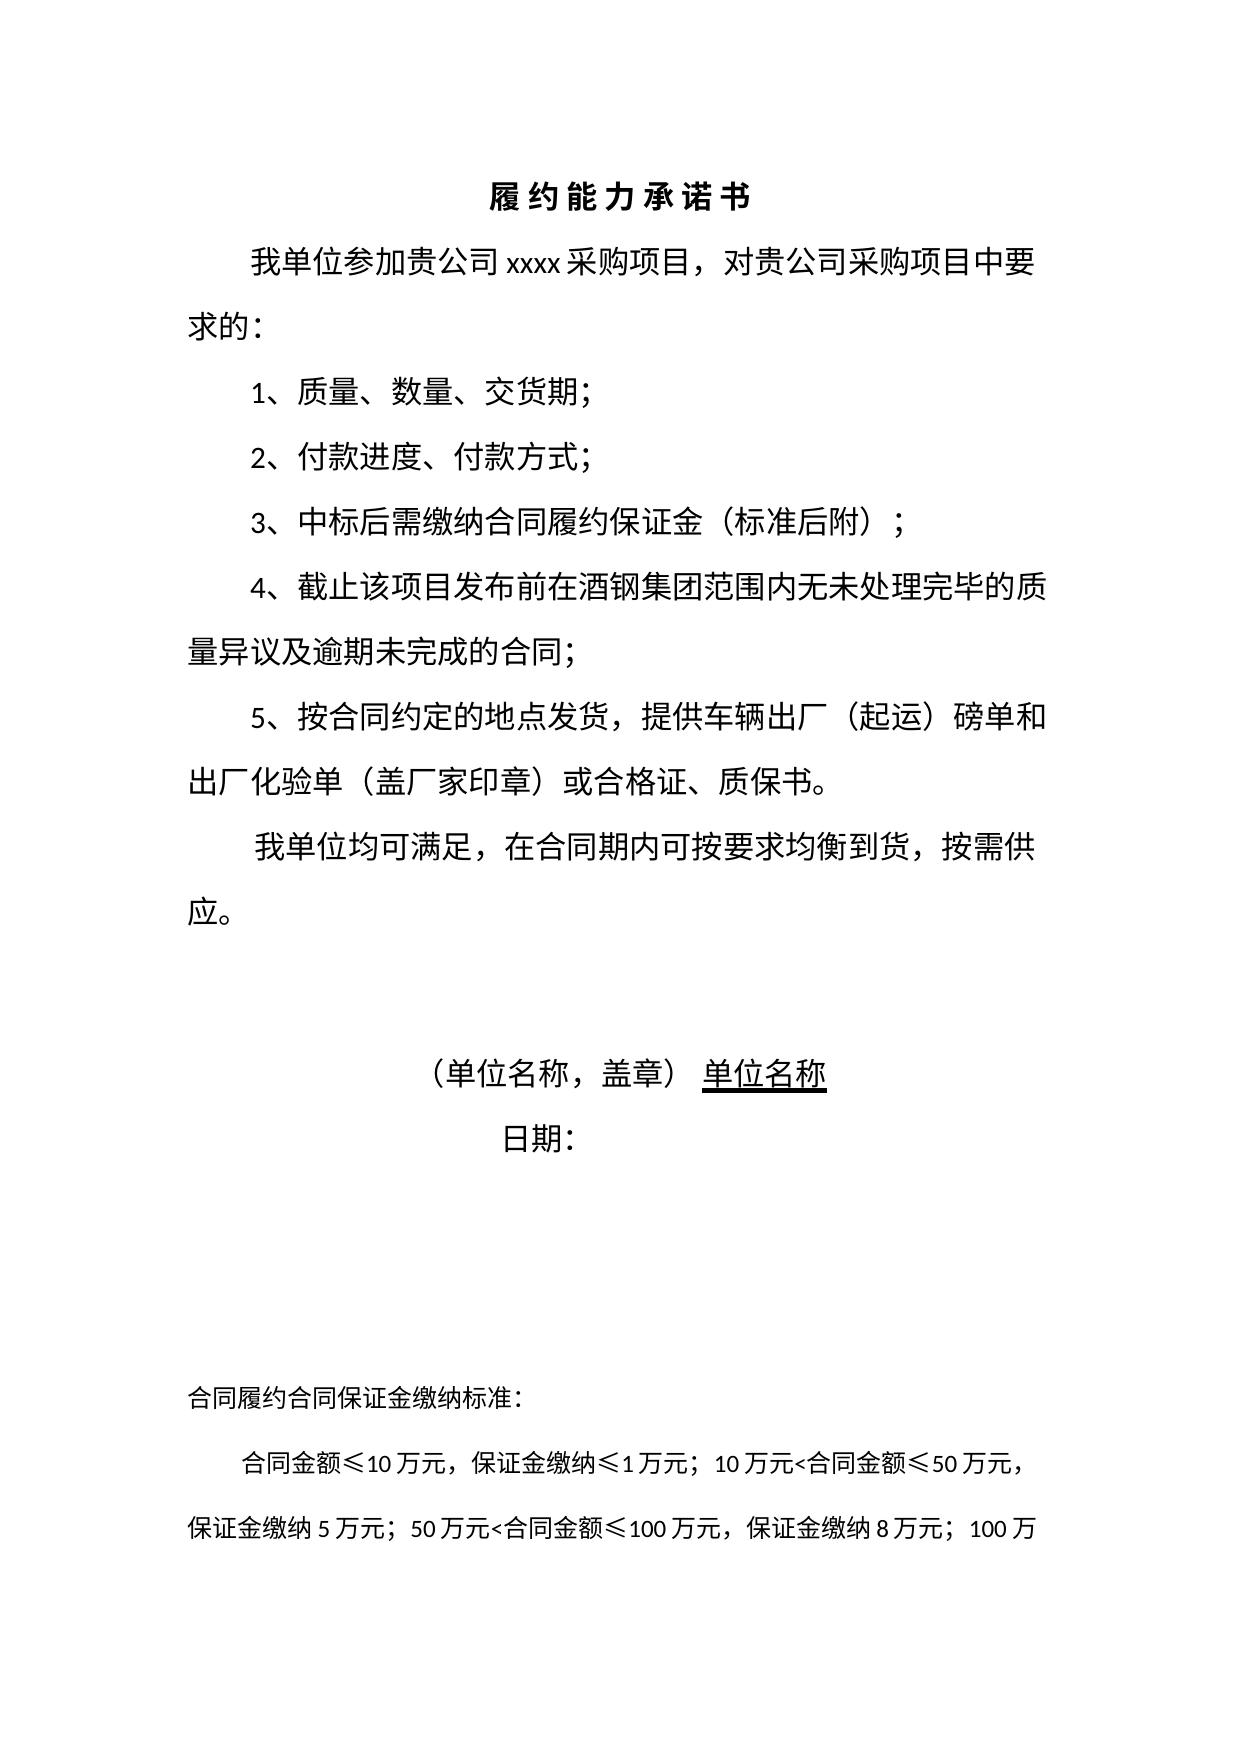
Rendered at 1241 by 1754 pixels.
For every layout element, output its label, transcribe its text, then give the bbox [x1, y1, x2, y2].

list 按合同约定的地点发货，提供车辆出厂（起运）磅单和出厂化验单（盖厂家印章）或合格证、质保书。 [187, 682, 1053, 812]
list 中标后需缴纳合同履约保证金（标准后附）； [187, 487, 1053, 552]
list 我单位均可满足，在合同期内可按要求均衡到货，按需供应。 [187, 812, 1053, 942]
list 质量、数量、交货期； [187, 357, 1053, 422]
text （单位名称，盖章） 单位名称 [187, 1039, 1053, 1104]
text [187, 1429, 1053, 1559]
list 日期： [187, 1104, 1053, 1169]
list 付款进度、付款方式； [187, 422, 1053, 487]
list 截止该项目发布前在酒钢集团范围内无未处理完毕的质量异议及逾期未完成的合同； [187, 552, 1053, 682]
text 我单位参加贵公司xxxx采购项目，对贵公司采购项目中要求的： [187, 227, 1053, 357]
text 履 约 能 力 承 诺 书 [187, 162, 1053, 227]
text 合同履约合同保证金缴纳标准： [187, 1364, 1053, 1429]
